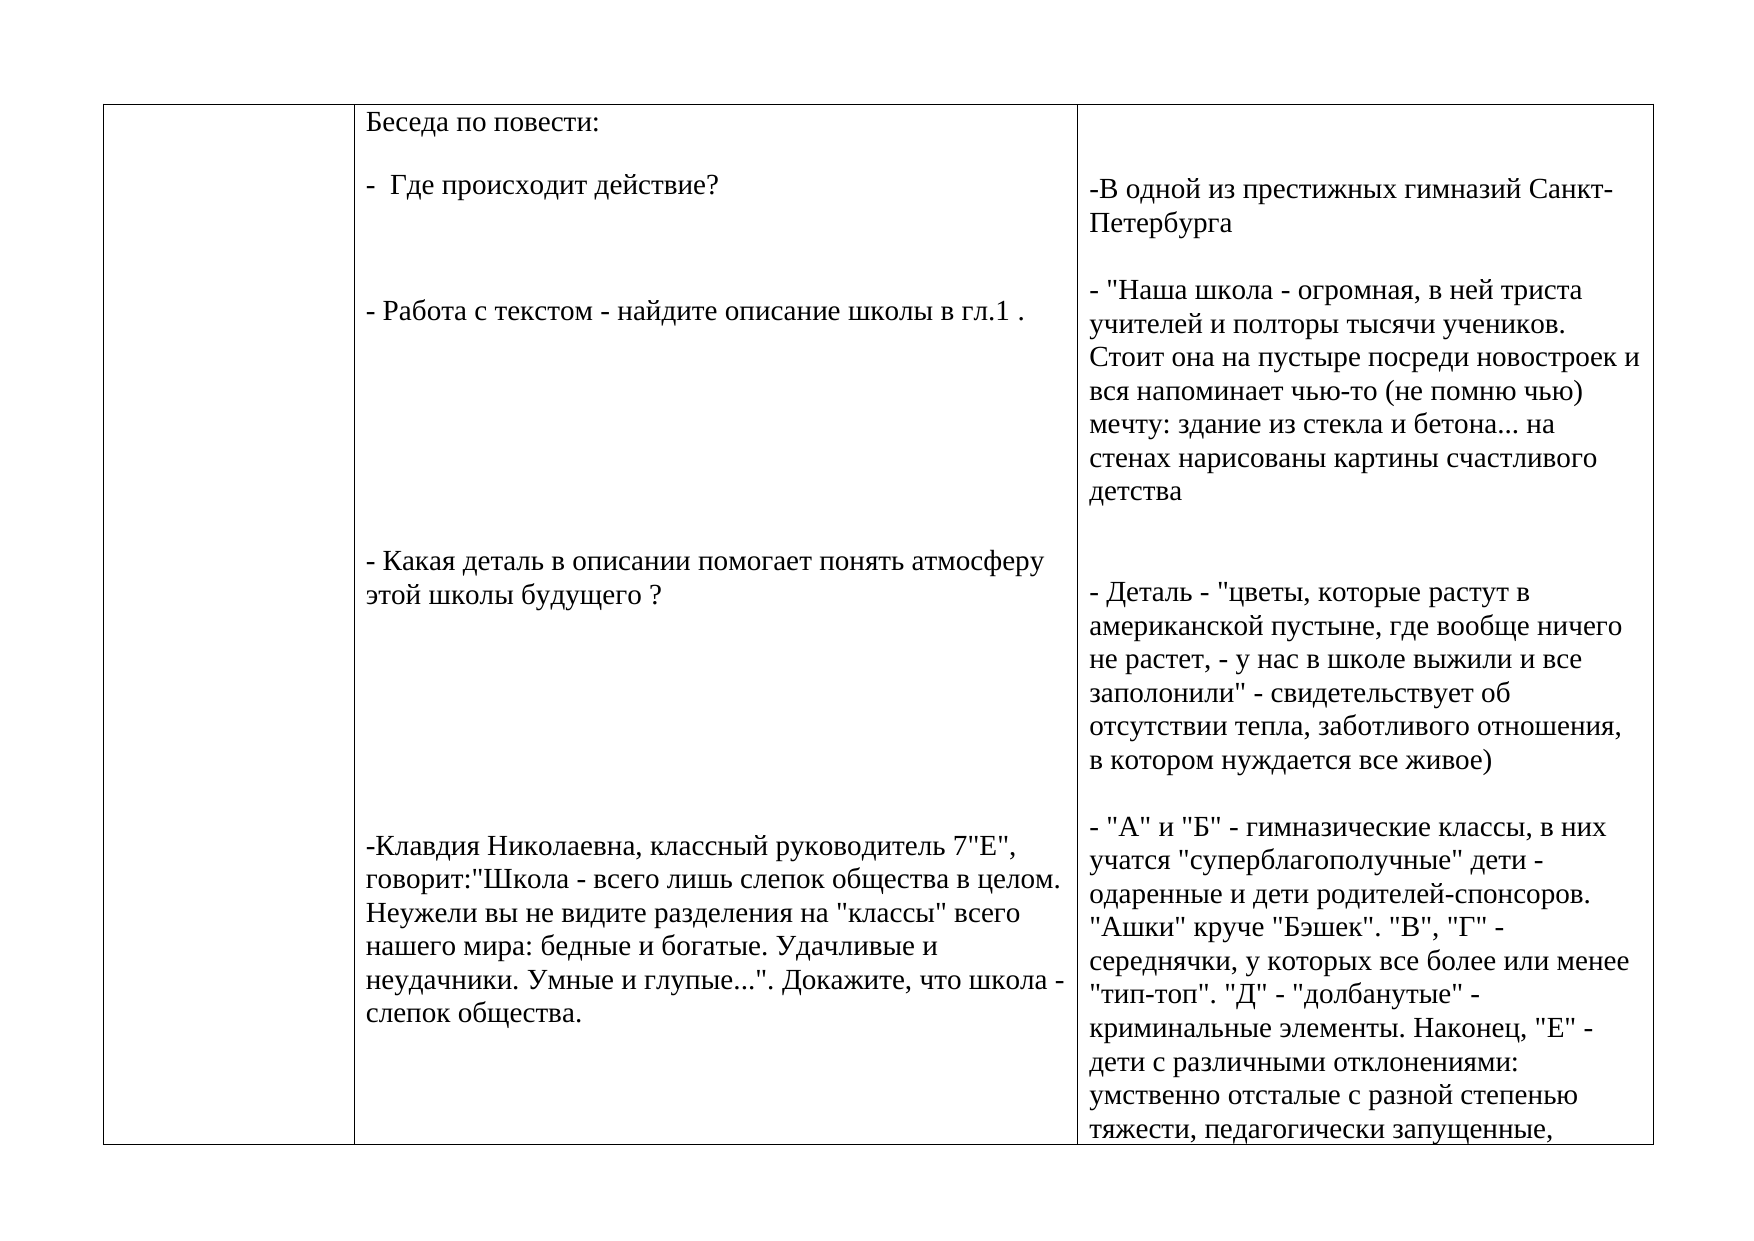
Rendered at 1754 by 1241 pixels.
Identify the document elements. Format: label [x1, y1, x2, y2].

table_cell [104, 105, 354, 1144]
table_cell [1078, 105, 1653, 1144]
table_cell [355, 105, 1077, 1144]
